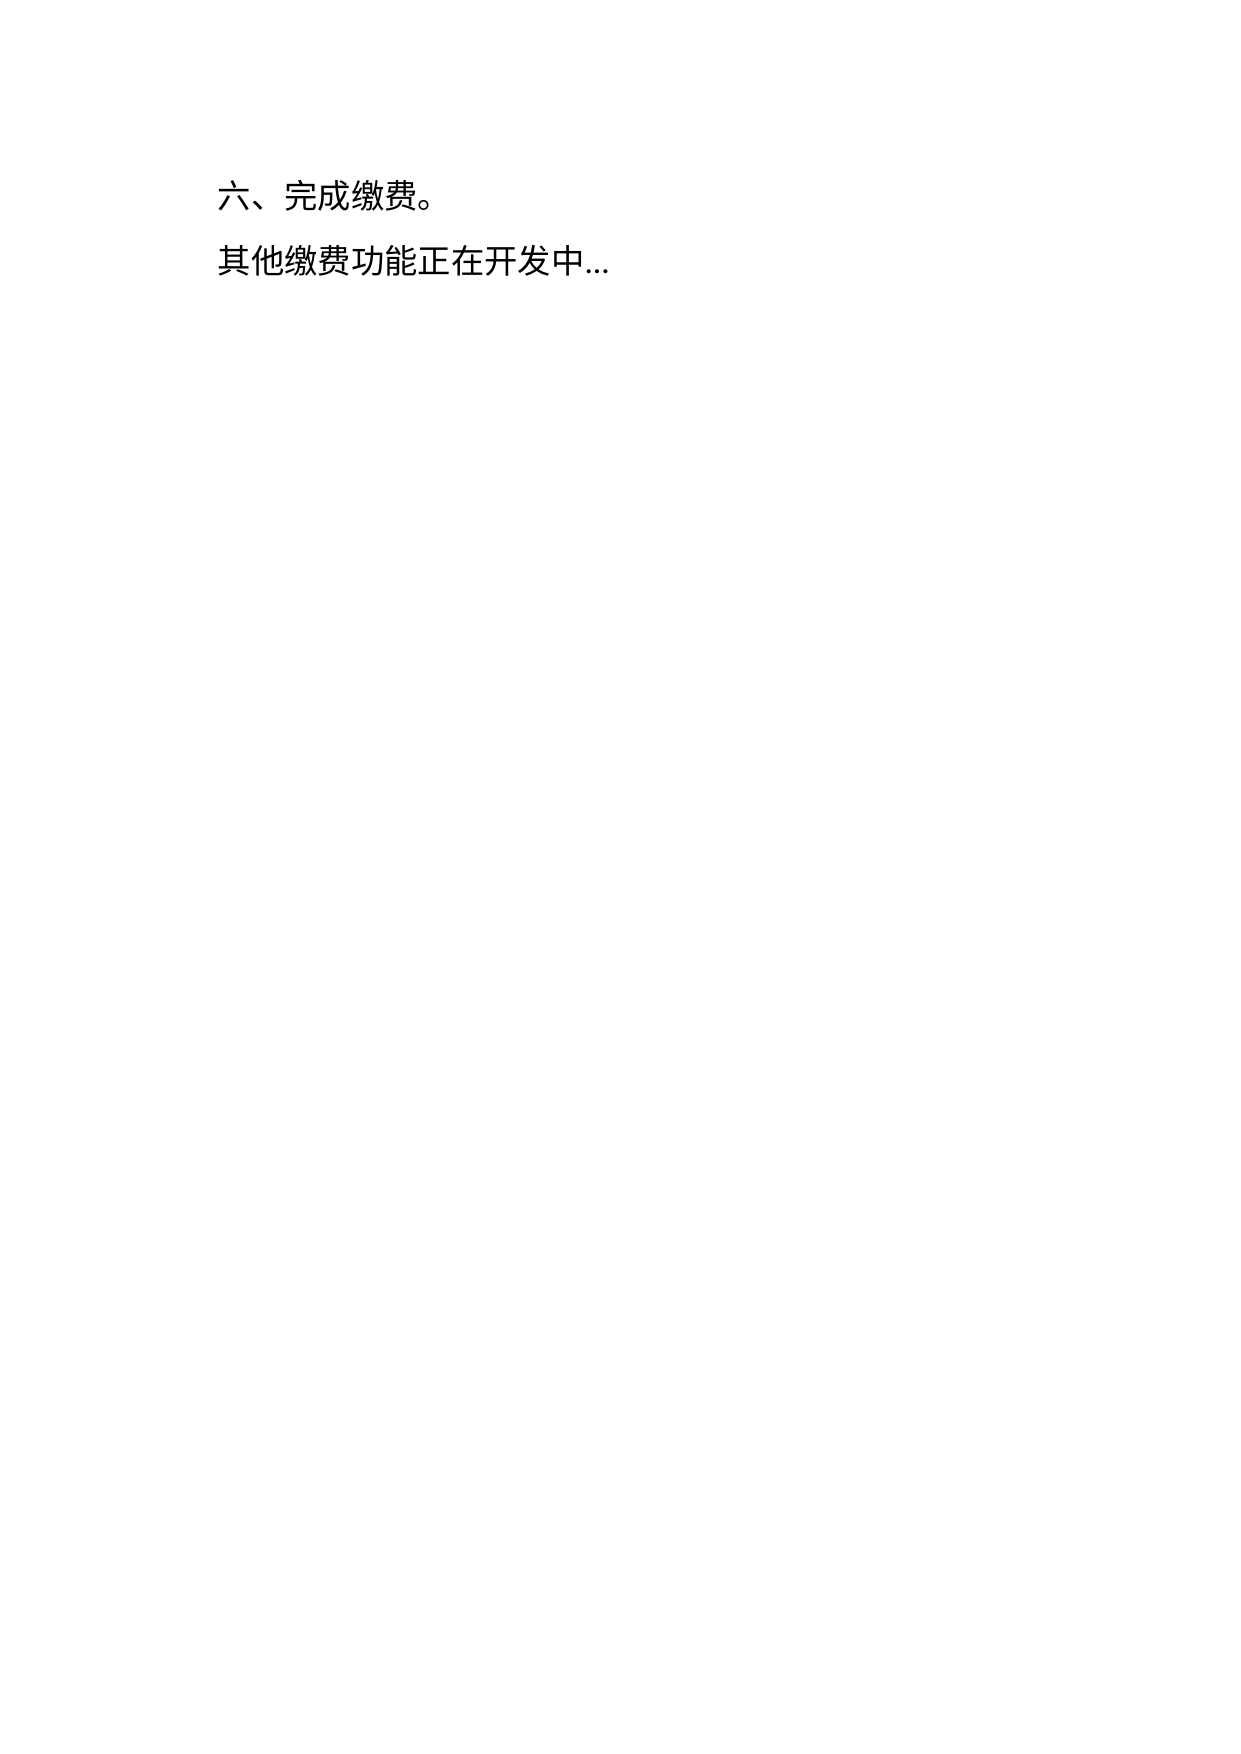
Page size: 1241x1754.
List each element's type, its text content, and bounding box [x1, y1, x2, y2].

list 其他缴费功能正在开发中... [187, 227, 1053, 292]
list 六、完成缴费。 [187, 162, 1053, 227]
